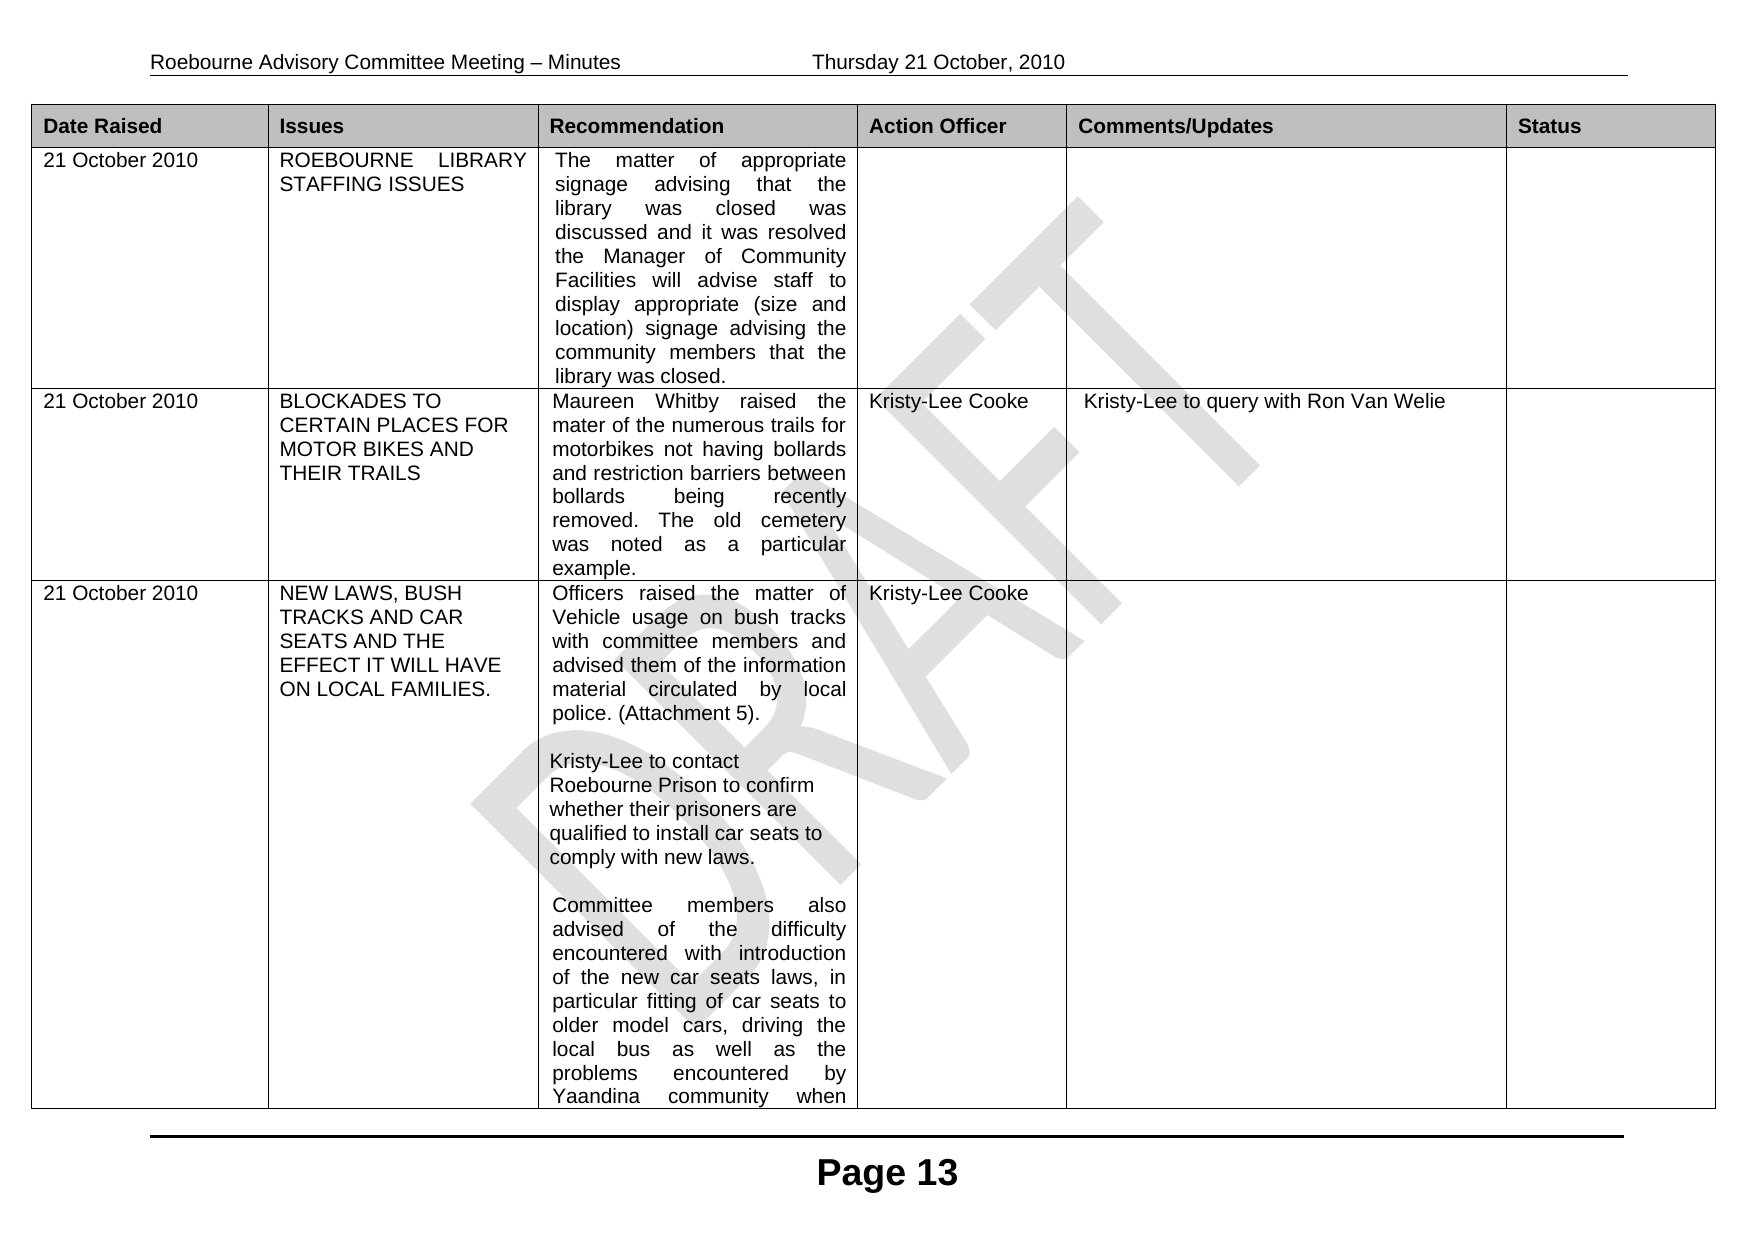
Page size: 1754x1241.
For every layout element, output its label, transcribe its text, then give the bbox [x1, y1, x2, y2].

table_cell Action Officer [858, 105, 1066, 147]
table_cell Date Raised [32, 105, 268, 147]
table_cell [1507, 389, 1715, 580]
table_cell Kristy-Lee Cooke [858, 581, 1066, 1108]
table_cell 21 October 2010 [32, 148, 268, 387]
table_cell [1507, 581, 1715, 1108]
table_cell [858, 148, 1066, 387]
table_cell ROEBOURNE LIBRARY STAFFING ISSUES [269, 148, 538, 387]
table_cell [1067, 148, 1506, 387]
table_cell 21 October 2010 [32, 389, 268, 580]
table_cell 21 October 2010 [32, 581, 268, 1108]
table_cell Kristy-Lee to query with Ron Van Welie [1067, 389, 1506, 580]
table_cell Kristy-Lee Cooke [858, 389, 1066, 580]
table_cell Recommendation [539, 105, 857, 147]
table_cell [1067, 581, 1506, 1108]
table_cell [1507, 148, 1715, 387]
table_cell Comments/Updates [1067, 105, 1506, 147]
table_cell BLOCKADES TO CERTAIN PLACES FOR MOTOR BIKES AND THEIR TRAILS [269, 389, 538, 580]
table_cell Issues [269, 105, 538, 147]
table_cell The matter of appropriate signage advising that the library was closed was discussed and it was resolved the Manager of Community Facilities will advise staff to display appropriate (size and location) signage advising the community members that the library was closed. [539, 148, 857, 387]
table_cell Status [1507, 105, 1715, 147]
table_cell Maureen Whitby raised the mater of the numerous trails for motorbikes not having bollards and restriction barriers between bollards being recently removed. The old cemetery was noted as a particular example. [539, 389, 857, 580]
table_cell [269, 581, 538, 1108]
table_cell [539, 581, 857, 1108]
